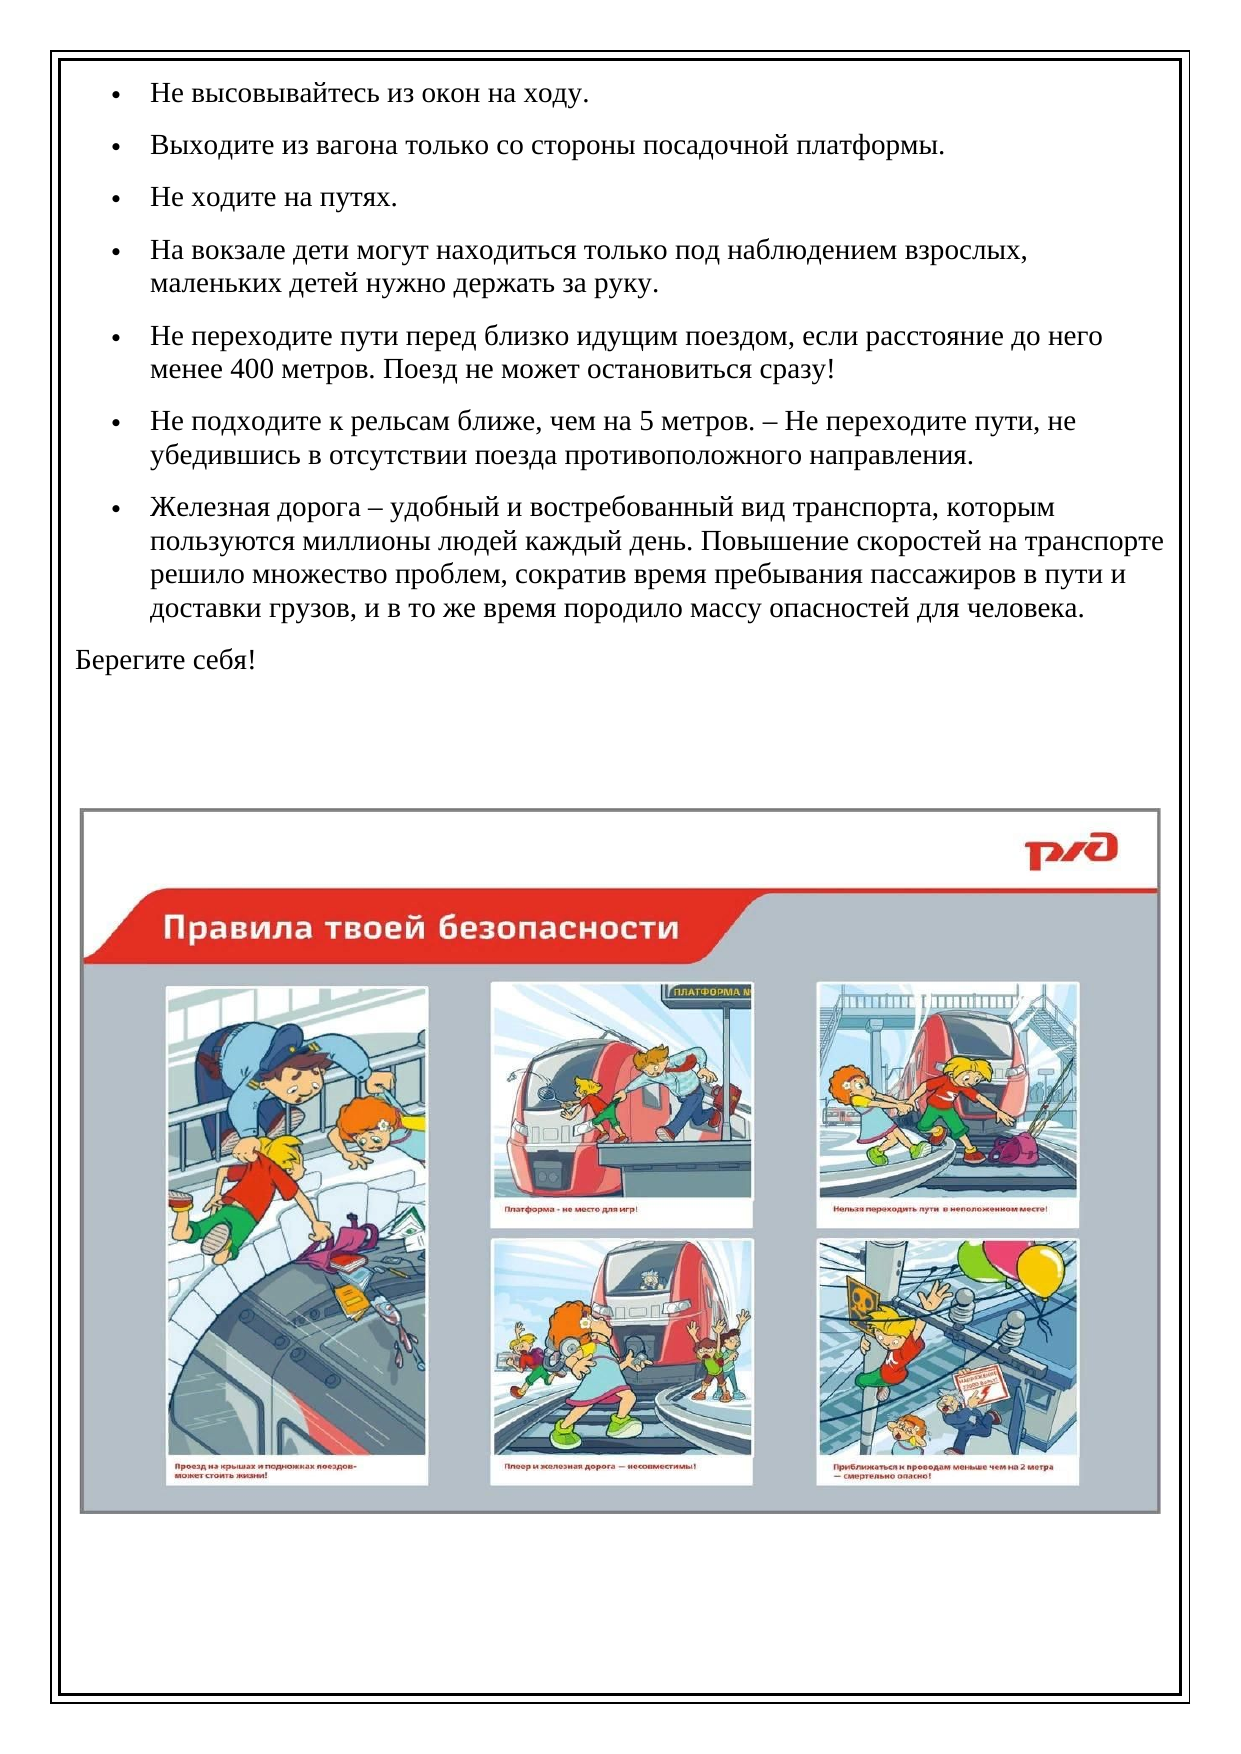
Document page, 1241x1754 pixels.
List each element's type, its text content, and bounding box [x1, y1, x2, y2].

list Железная дорога – удобный и востребованный вид транспорта, которым пользуются миллионы людей каждый день. Повышение скоростей на транспорте решило множество проблем, сократив время пребывания пассажиров в пути и доставки грузов, и в то же время породило массу опасностей для человека. [112, 489, 1165, 623]
list На вокзале дети могут находиться только под наблюдением взрослых, маленьких детей нужно держать за руку. [112, 232, 1165, 299]
list Не высовывайтесь из окон на ходу. [112, 75, 1165, 108]
list Выходите из вагона только со стороны посадочной платформы. [112, 127, 1165, 161]
list Не подходите к рельсам ближе, чем на 5 метров. – Не переходите пути, не убедившись в отсутствии поезда противоположного направления. [112, 403, 1165, 471]
picture [79, 808, 1161, 1514]
list Не переходите пути перед близко идущим поездом, если расстояние до него менее 400 метров. Поезд не может остановиться сразу! [112, 318, 1165, 385]
text Берегите себя! [75, 642, 1165, 676]
list Не ходите на путях. [112, 179, 1165, 213]
